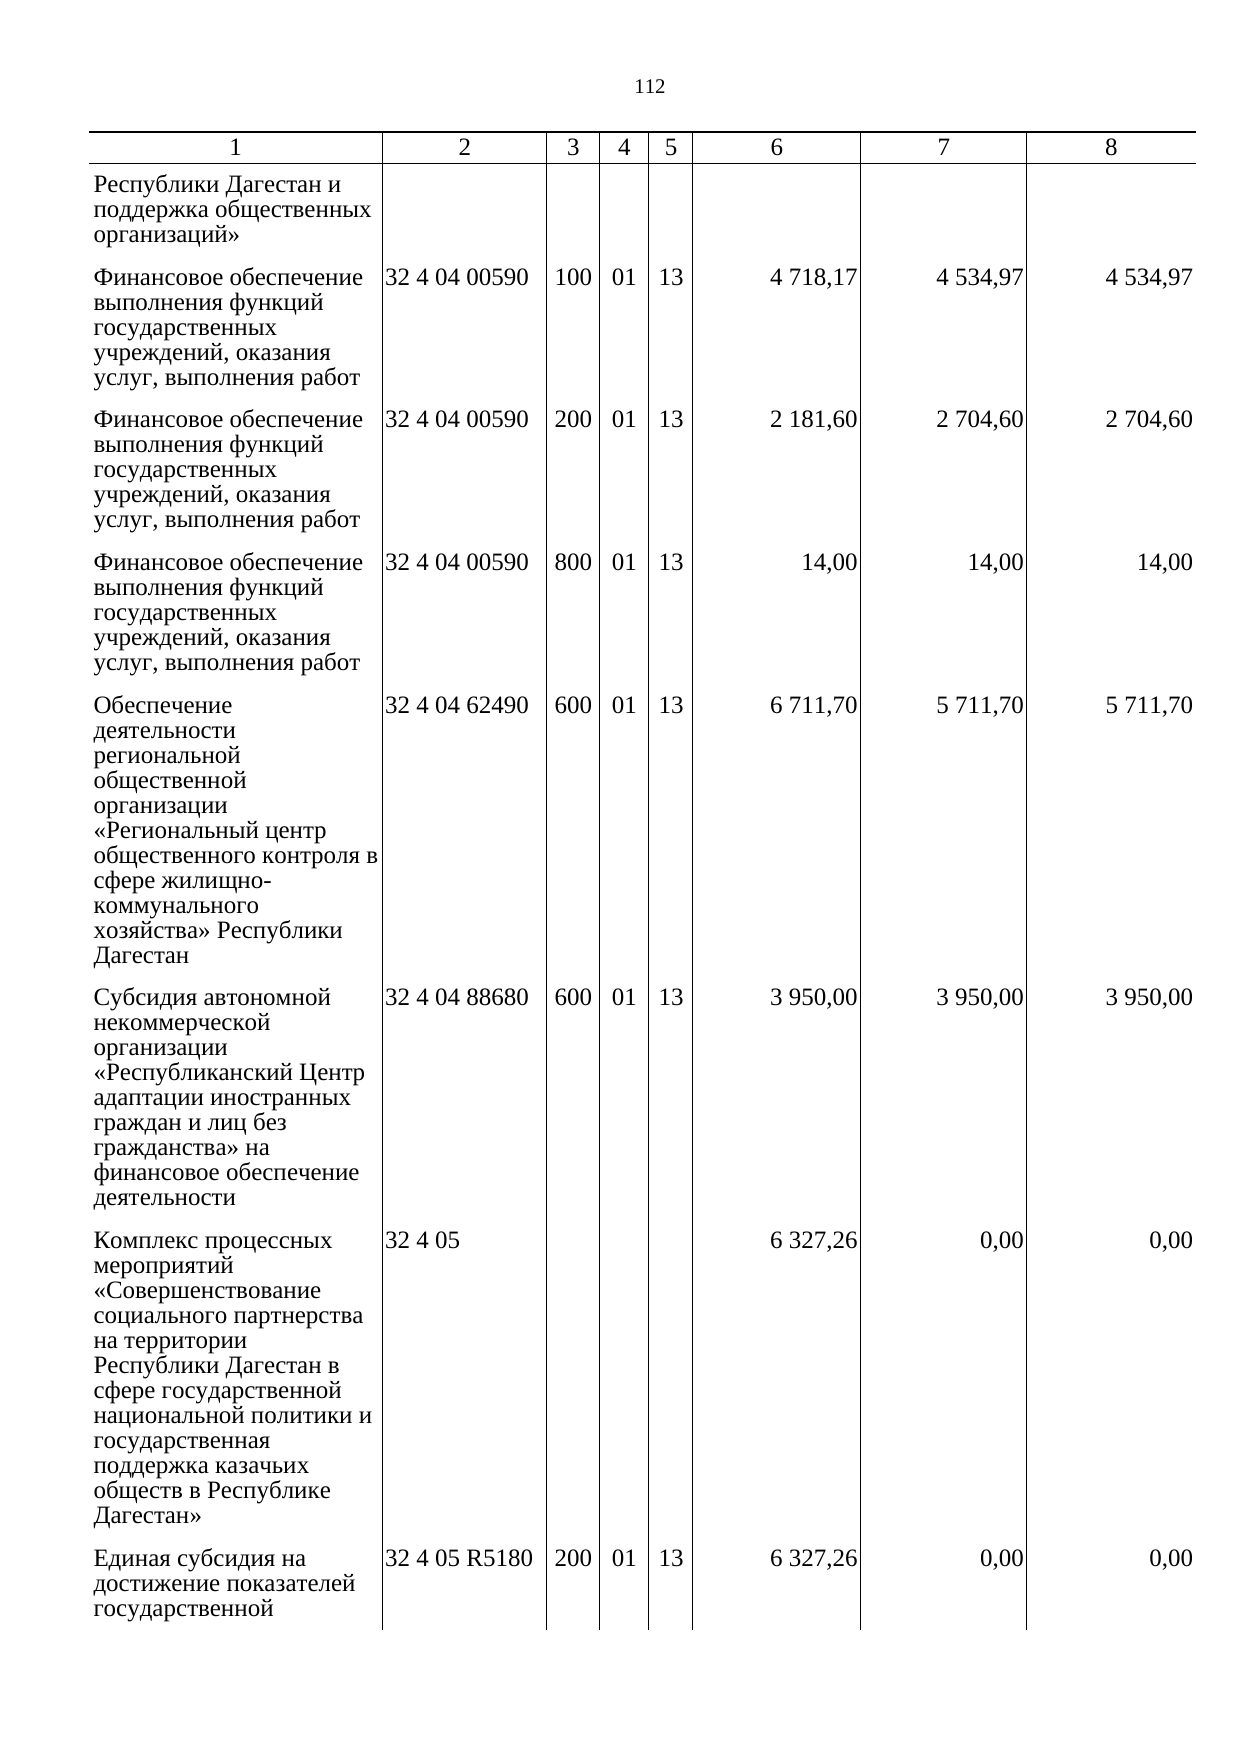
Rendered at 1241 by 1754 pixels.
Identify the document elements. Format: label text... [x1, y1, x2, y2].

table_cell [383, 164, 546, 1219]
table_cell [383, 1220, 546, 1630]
table_header 7 [861, 133, 1026, 163]
table_header 1 [89, 133, 382, 163]
table_header 4 [600, 133, 648, 163]
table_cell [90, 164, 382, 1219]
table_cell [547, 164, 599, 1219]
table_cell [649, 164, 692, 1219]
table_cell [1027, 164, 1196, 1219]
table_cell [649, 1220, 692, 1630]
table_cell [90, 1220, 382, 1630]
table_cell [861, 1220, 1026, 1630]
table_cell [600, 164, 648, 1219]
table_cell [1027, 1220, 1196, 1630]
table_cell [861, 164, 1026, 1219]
table_header 2 [383, 133, 546, 163]
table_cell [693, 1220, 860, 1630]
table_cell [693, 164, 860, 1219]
table_header 3 [547, 133, 599, 163]
table_header 6 [693, 133, 860, 163]
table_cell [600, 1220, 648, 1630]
table_header 5 [649, 133, 692, 163]
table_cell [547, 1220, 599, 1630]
table_header 8 [1027, 133, 1196, 163]
